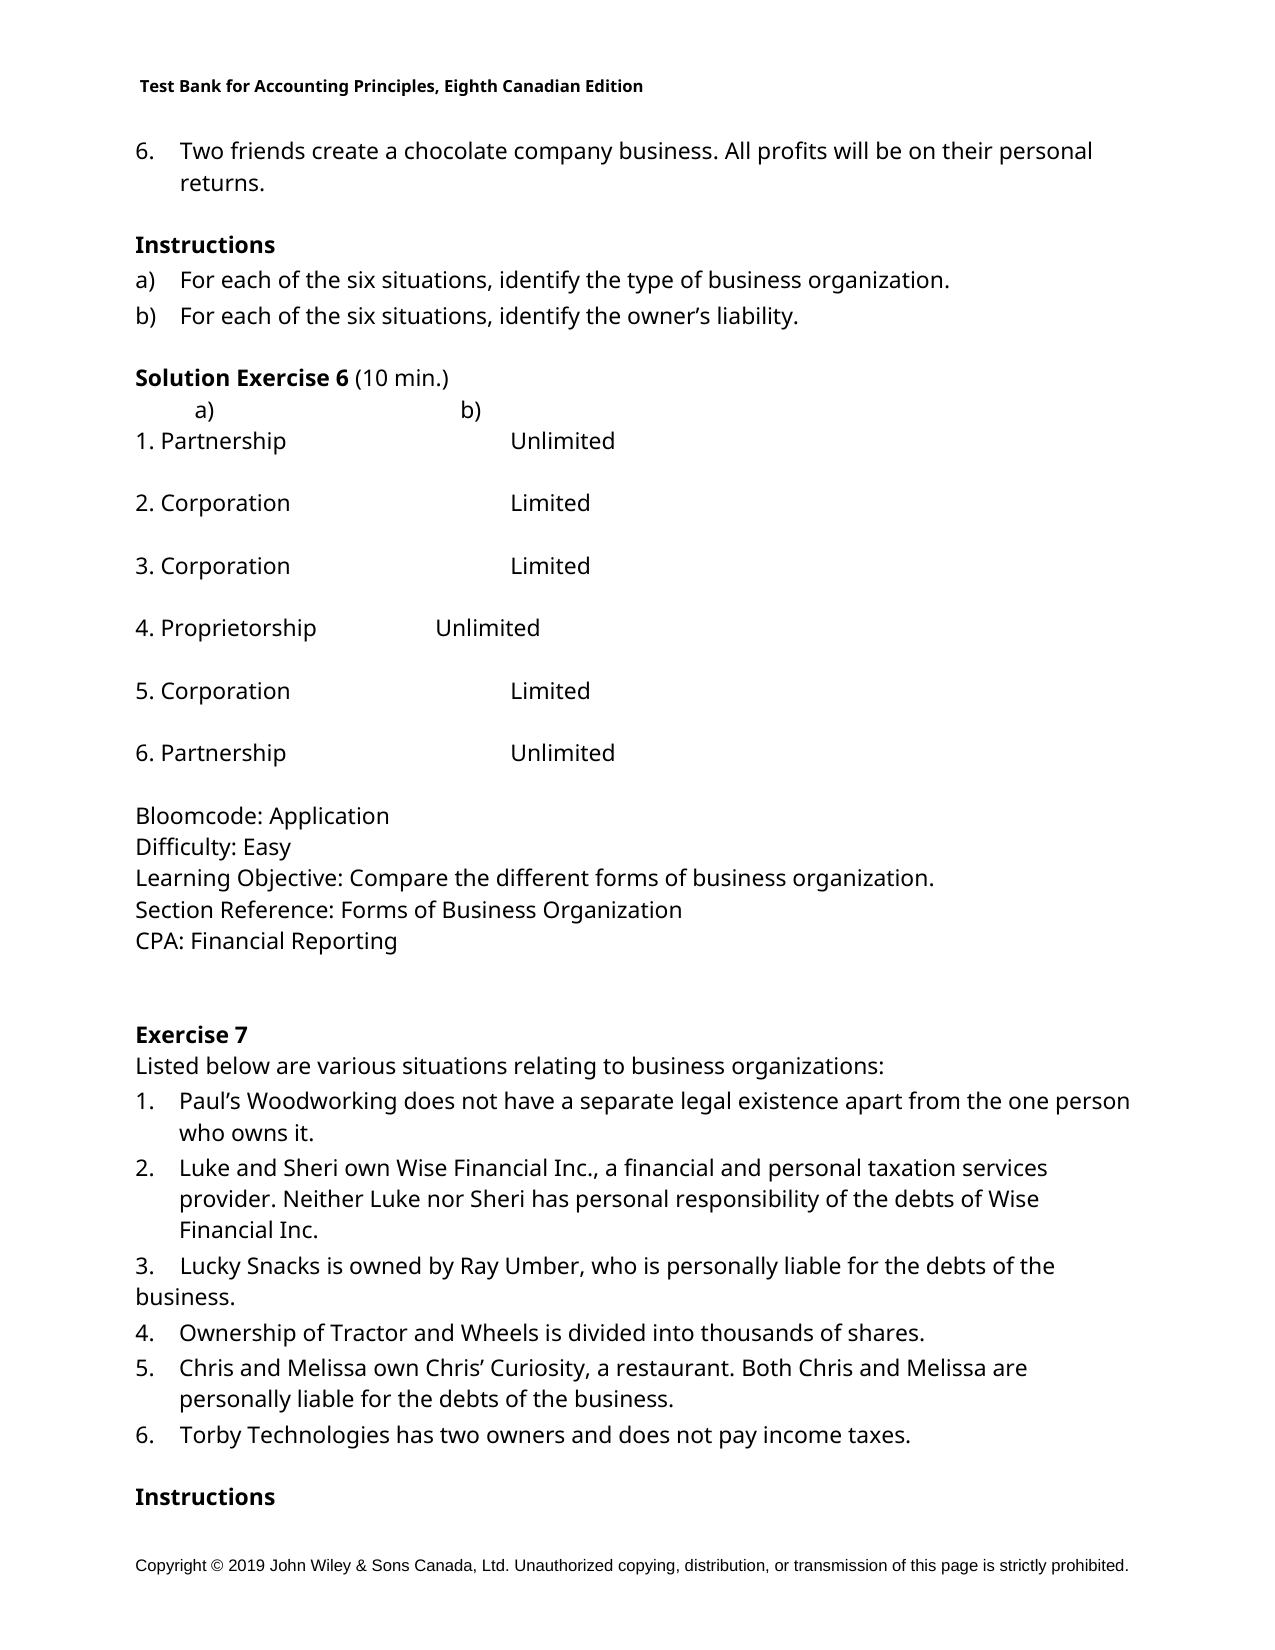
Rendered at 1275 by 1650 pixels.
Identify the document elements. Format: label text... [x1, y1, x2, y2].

text 3. Corporation Limited [135, 550, 1140, 581]
text b) For each of the six situations, identify the owner’s liability. [135, 300, 1140, 331]
text Solution Exercise 6 (10 min.) [135, 362, 1140, 393]
text a) b) [135, 393, 1140, 425]
text Instructions [135, 229, 1140, 260]
subtitle Exercise 7 [135, 1018, 1140, 1050]
text 1. Paul’s Woodworking does not have a separate legal existence apart from the one person who owns it. [135, 1085, 1140, 1148]
list Difficulty: Easy [135, 831, 1140, 862]
text 4. Proprietorship Unlimited [135, 612, 1140, 643]
text 6. Partnership Unlimited [135, 737, 1140, 768]
text Section Reference: Forms of Business Organization [135, 893, 1140, 925]
text 2. Luke and Sheri own Wise Financial Inc., a financial and personal taxation services provider. Neither Luke nor Sheri has personal responsibility of the debts of Wise Financial Inc. [135, 1152, 1140, 1246]
text Learning Objective: Compare the different forms of business organization. [135, 862, 1140, 893]
text a) For each of the six situations, identify the type of business organization. [135, 264, 1140, 296]
text 6. Two friends create a chocolate company business. All profits will be on their personal returns. [135, 135, 1140, 198]
text Instructions [135, 1481, 1140, 1512]
text 5. Corporation Limited [135, 675, 1140, 706]
text 4. Ownership of Tractor and Wheels is divided into thousands of shares. [135, 1316, 1140, 1348]
text CPA: Financial Reporting [135, 925, 1140, 956]
text Bloomcode: Application [135, 800, 1140, 831]
text 5. Chris and Melissa own Chris’ Curiosity, a restaurant. Both Chris and Melissa are personally liable for the debts of the business. [135, 1352, 1140, 1414]
text 1. Partnership Unlimited [135, 425, 1140, 456]
text Listed below are various situations relating to business organizations: [135, 1050, 1140, 1081]
text 2. Corporation Limited [135, 487, 1140, 518]
text 3. Lucky Snacks is owned by Ray Umber, who is personally liable for the debts of the business. [135, 1250, 1140, 1312]
text 6. Torby Technologies has two owners and does not pay income taxes. [135, 1418, 1140, 1450]
